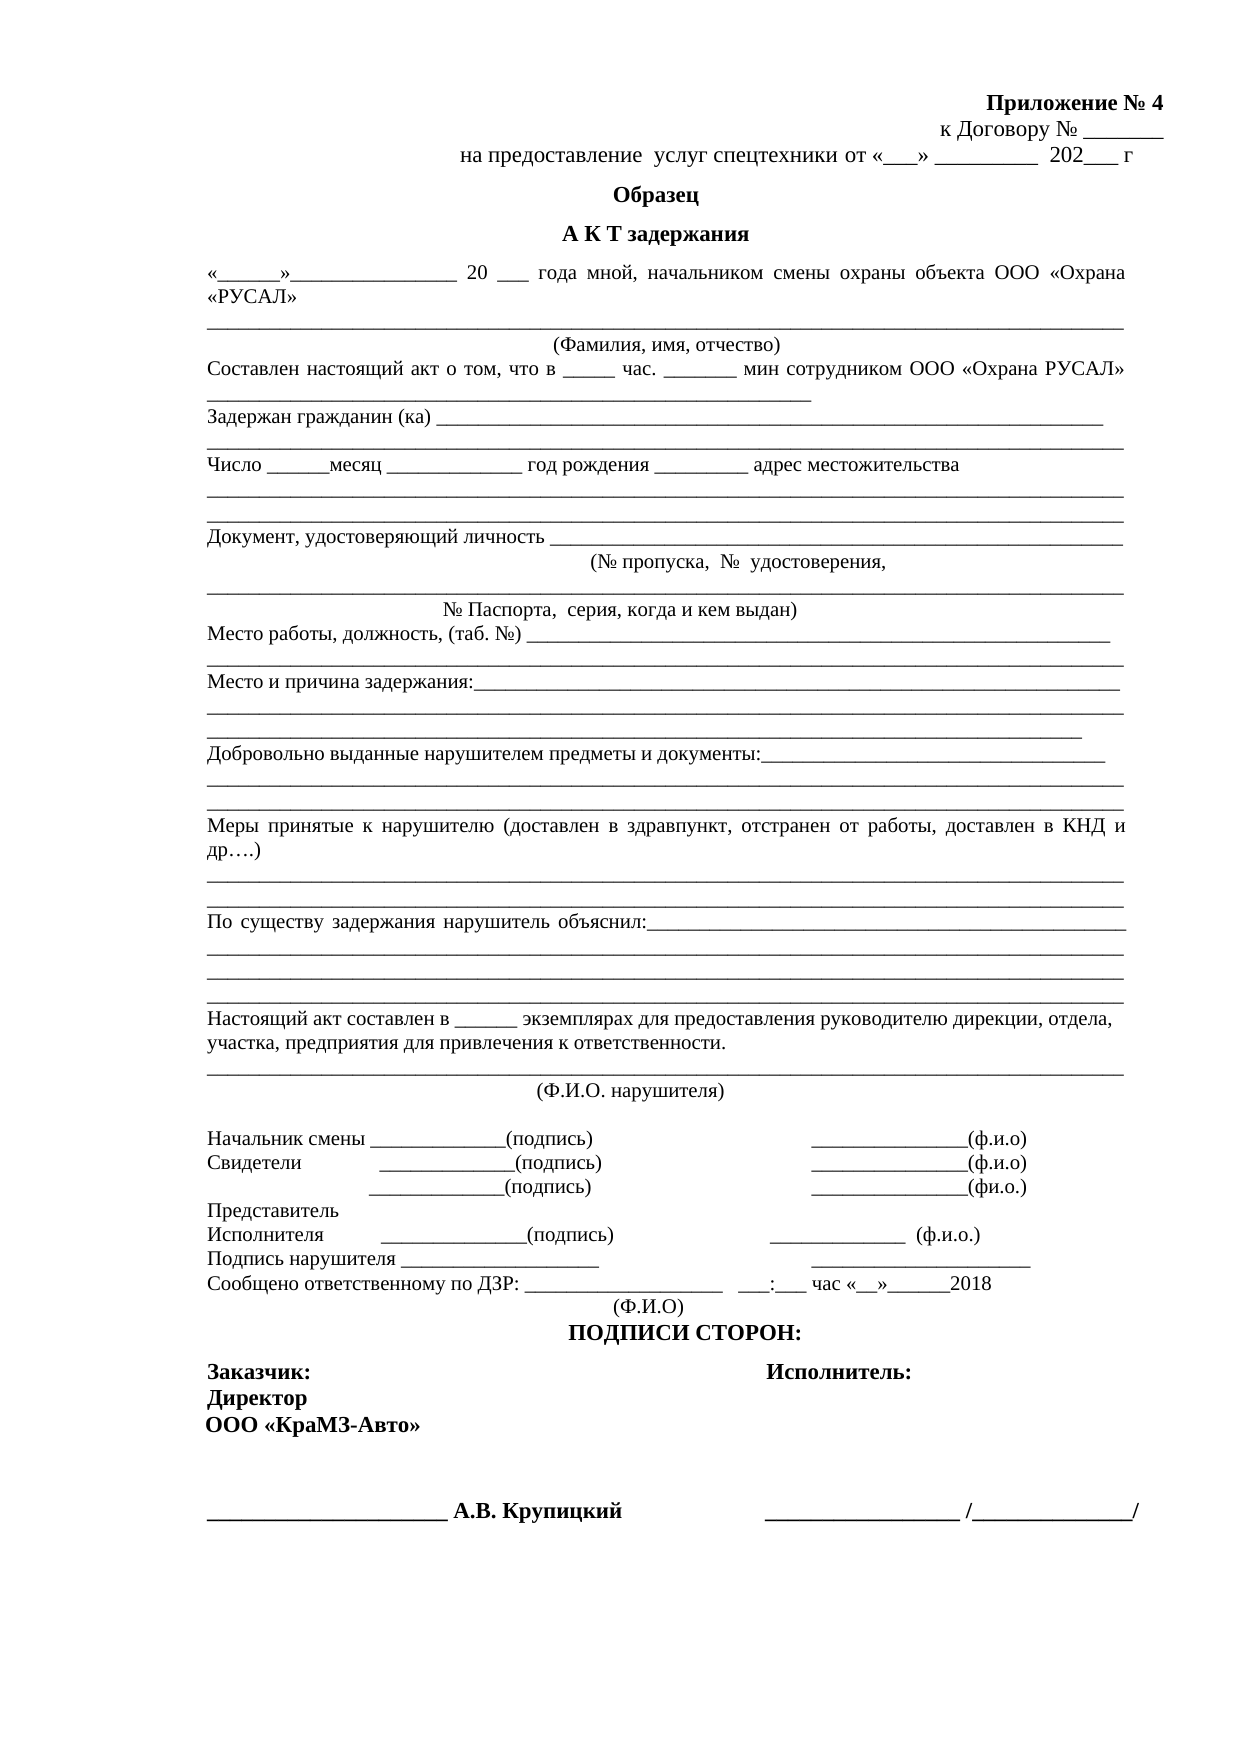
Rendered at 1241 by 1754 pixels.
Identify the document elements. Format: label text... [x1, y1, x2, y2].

text ____________________________________________________________________________________ [148, 717, 1126, 741]
text к Договору № _______ [148, 115, 1163, 141]
text ________________________________________________________________________________________ [148, 958, 1126, 982]
text ________________________________________________________________________________________ [148, 476, 1126, 500]
text (Ф.И.О) [148, 1294, 1163, 1318]
text ООО «КраМЗ-Авто» [148, 1411, 1163, 1437]
text Директор [148, 1384, 1163, 1411]
text ________________________________________________________________________________________ [148, 428, 1126, 452]
text Настоящий акт составлен в ______ экземплярах для предоставления руководителю дирекции, отдела, [148, 1006, 1126, 1030]
text Сообщено ответственному по ДЗР: ___________________ ___:___ час «__»______2018 [148, 1270, 1163, 1294]
text ________________________________________________________________________________________ [148, 765, 1126, 789]
text ________________________________________________________________________________________ [148, 885, 1126, 909]
text (Ф.И.О. нарушителя) [148, 1078, 1126, 1102]
text Заказчик: Исполнитель: [148, 1358, 1163, 1384]
text _____________________ А.В. Крупицкий _________________ /______________/ [148, 1497, 1203, 1523]
text (№ пропуска, № удостоверения, [148, 548, 1126, 573]
text Исполнителя ______________(подпись) _____________ (ф.и.о.) [148, 1222, 1126, 1246]
text _____________(подпись) _______________(фи.о.) [148, 1174, 1126, 1198]
text Добровольно выданные нарушителем предметы и документы:_________________________________ [148, 741, 1126, 765]
text № Паспорта, серия, когда и кем выдан) [148, 597, 1126, 621]
text Место и причина задержания:______________________________________________________________ [148, 669, 1126, 693]
text ________________________________________________________________________________________ [148, 500, 1126, 524]
text «______»________________ 20 ___ года мной, начальником смены охраны объекта ООО «Охрана «РУСАЛ» ________________________________________________________________________________________ [207, 260, 1126, 332]
text Составлен настоящий акт о том, что в _____ час. _______ мин сотрудником ООО «Охрана РУСАЛ» __________________________________________________________ [207, 356, 1126, 404]
text Свидетели _____________(подпись) _______________(ф.и.о) [148, 1150, 1126, 1174]
text Начальник смены _____________(подпись) _______________(ф.и.о) [148, 1126, 1126, 1150]
text ________________________________________________________________________________________ [148, 693, 1126, 717]
text ________________________________________________________________________________________ [148, 789, 1126, 813]
text ________________________________________________________________________________________ [148, 1054, 1126, 1078]
text на предоставление услуг спецтехники от «___» _________ 202___ г Образец А К Т задержания [148, 141, 1163, 247]
text Задержан гражданин (ка) ________________________________________________________________ [148, 404, 1126, 428]
text ________________________________________________________________________________________ [148, 573, 1126, 597]
text ПОДПИСИ СТОРОН: [148, 1318, 1163, 1345]
text ________________________________________________________________________________________ [148, 645, 1126, 669]
text (Фамилия, имя, отчество) [148, 332, 1126, 356]
text Подпись нарушителя ___________________ _____________________ [148, 1246, 1126, 1270]
text Место работы, должность, (таб. №) ________________________________________________________ [148, 621, 1126, 645]
text участка, предприятия для привлечения к ответственности. [148, 1030, 1126, 1054]
text Приложение № 4 [148, 89, 1163, 115]
text По существу задержания нарушитель объяснил:______________________________________________ ________________________________________________________________________________________ [207, 909, 1126, 958]
text Меры принятые к нарушителю (доставлен в здравпункт, отстранен от работы, доставлен в КНД и др….) ________________________________________________________________________________________ [207, 813, 1126, 885]
text Документ, удостоверяющий личность _______________________________________________________ [148, 524, 1126, 548]
text Число ______месяц _____________ год рождения _________ адрес местожительства [148, 452, 1126, 476]
text Представитель [148, 1198, 1126, 1222]
text ________________________________________________________________________________________ [148, 982, 1126, 1006]
